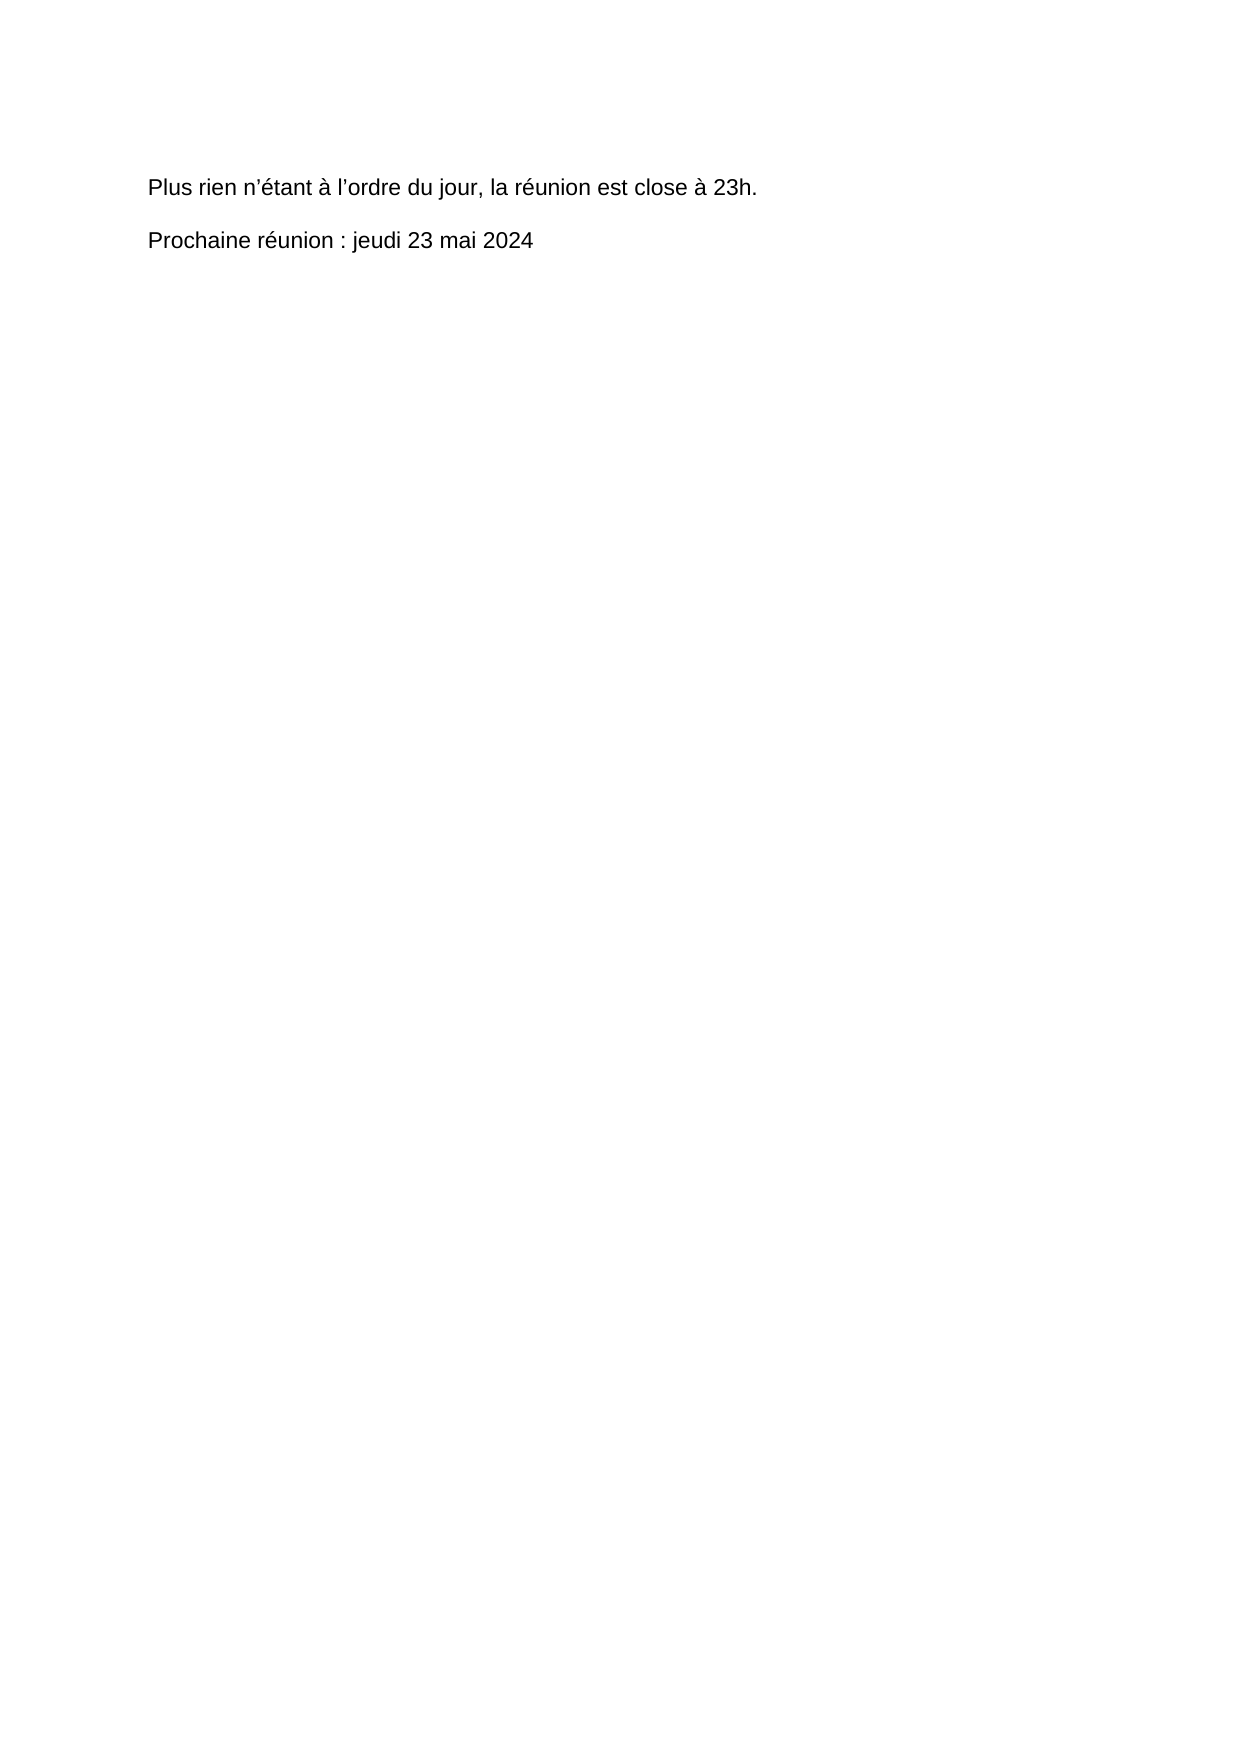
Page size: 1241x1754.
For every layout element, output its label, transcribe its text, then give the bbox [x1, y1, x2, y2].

text Plus rien n’étant à l’ordre du jour, la réunion est close à 23h. [148, 174, 1093, 200]
text Prochaine réunion : jeudi 23 mai 2024 [148, 227, 1093, 253]
